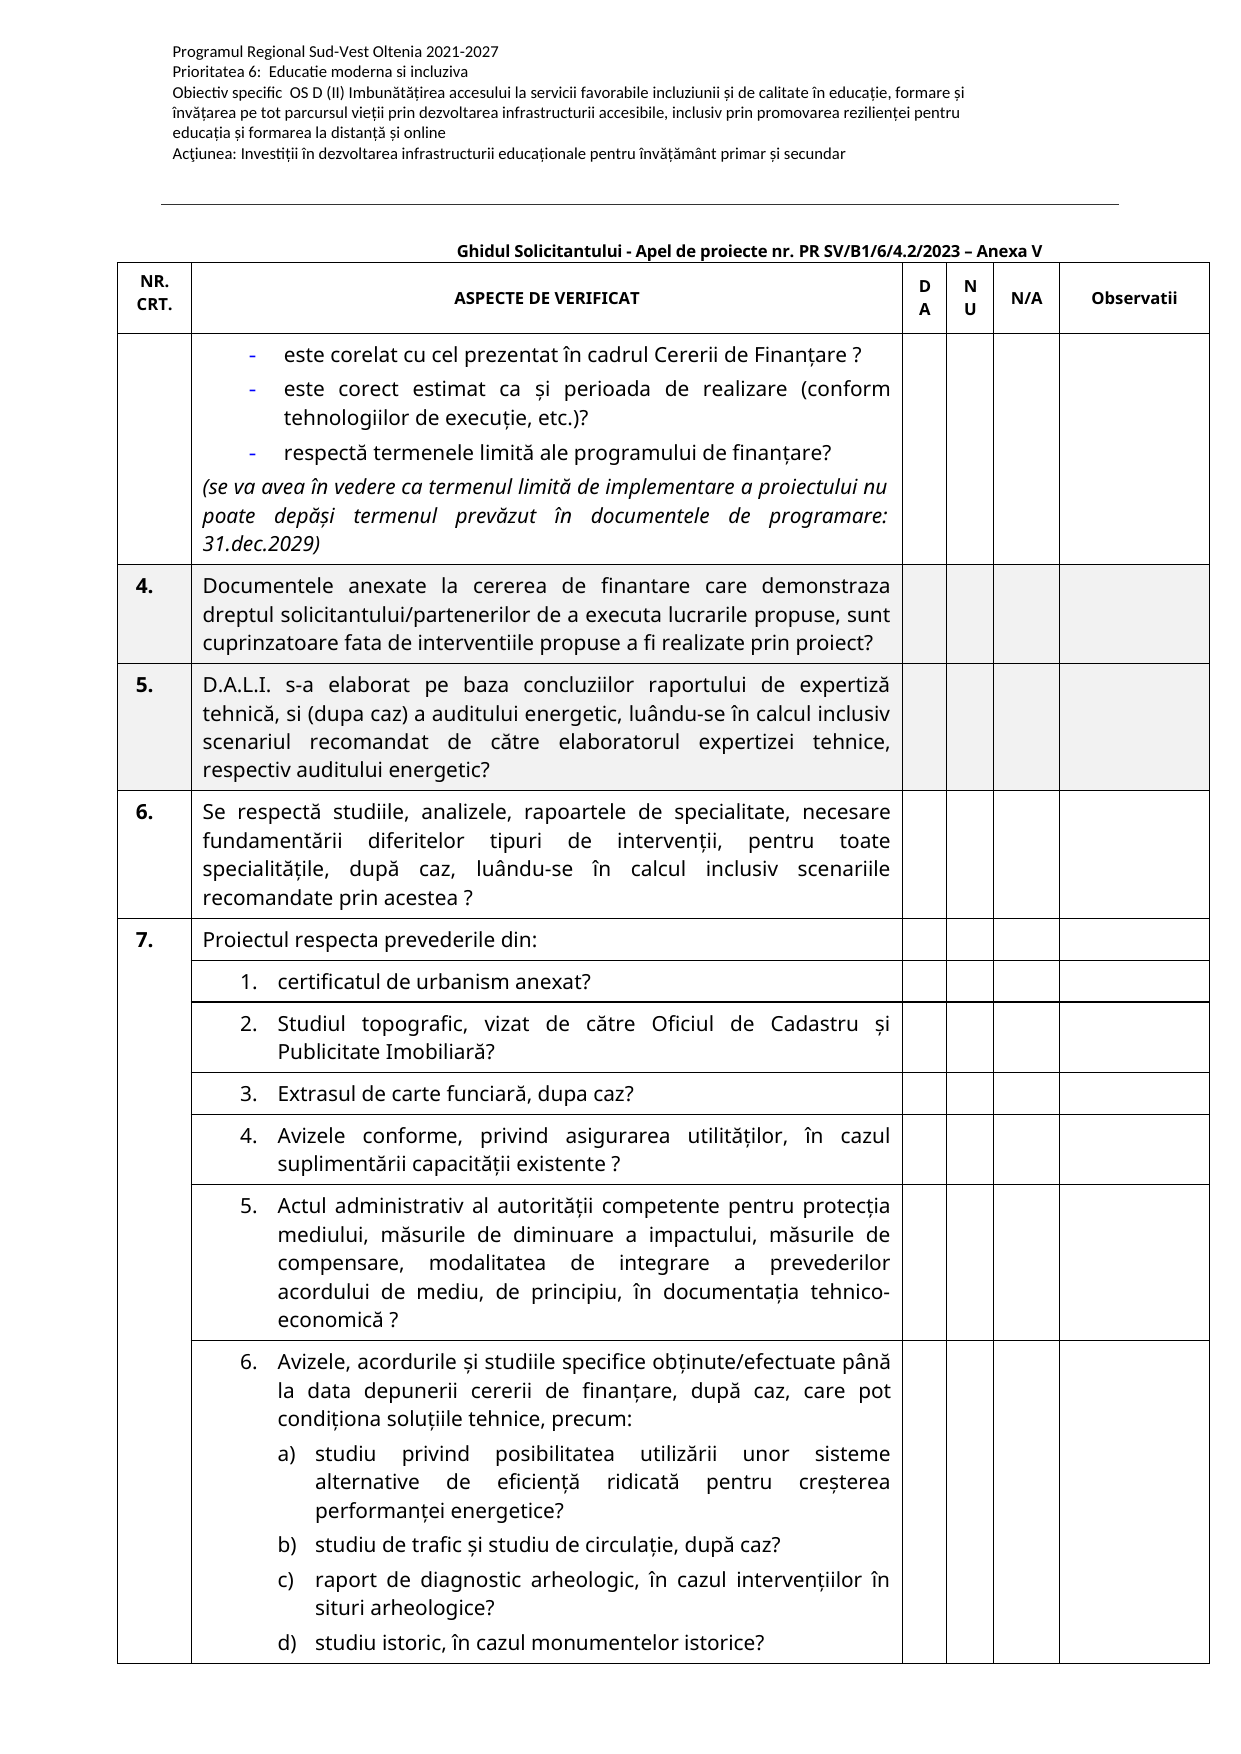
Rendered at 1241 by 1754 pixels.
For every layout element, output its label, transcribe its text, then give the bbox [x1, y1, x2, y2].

table_cell [903, 919, 946, 959]
table_cell [947, 1341, 993, 1663]
table_cell [118, 791, 191, 917]
table_cell [903, 1073, 946, 1114]
table_cell [994, 1341, 1059, 1663]
table_cell D.A.L.I. s-a elaborat pe baza concluziilor raportului de expertiză tehnică, si (dupa caz) a auditului energetic, luându-se în calcul inclusiv scenariul recomandat de către elaboratorul expertizei tehnice, respectiv auditului energetic? [192, 664, 902, 790]
table_header Observatii [1060, 263, 1209, 332]
table_cell [947, 565, 993, 663]
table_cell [192, 1341, 902, 1663]
table_cell [118, 664, 191, 790]
table_cell [947, 919, 993, 959]
table_cell [947, 1073, 993, 1114]
table_cell [903, 1185, 946, 1340]
table_cell Studiul topografic, vizat de către Oficiul de Cadastru şi Publicitate Imobiliară? [192, 1003, 902, 1072]
table_cell [994, 1185, 1059, 1340]
table_cell [903, 1115, 946, 1184]
table_cell [118, 565, 191, 663]
table_cell Documentele anexate la cererea de finantare care demonstraza dreptul solicitantului/partenerilor de a executa lucrarile propuse, sunt cuprinzatoare fata de interventiile propuse a fi realizate prin proiect? [192, 565, 902, 663]
table_cell [994, 961, 1059, 1001]
table_cell [903, 664, 946, 790]
table_cell Actul administrativ al autorităţii competente pentru protecţia mediului, măsurile de diminuare a impactului, măsurile de compensare, modalitatea de integrare a prevederilor acordului de mediu, de principiu, în documentaţia tehnico-economică ? [192, 1185, 902, 1340]
table_cell Se respectă studiile, analizele, rapoartele de specialitate, necesare fundamentării diferitelor tipuri de intervenții, pentru toate specialitățile, după caz, luându-se în calcul inclusiv scenariile recomandate prin acestea ? [192, 791, 902, 917]
table_cell certificatul de urbanism anexat? [192, 961, 902, 1001]
table_cell Proiectul respecta prevederile din: [192, 919, 902, 959]
table_cell [1060, 791, 1209, 917]
table_cell [947, 334, 993, 564]
table_cell [994, 919, 1059, 959]
table_header NR. CRT. [118, 263, 191, 332]
table_cell [947, 1185, 993, 1340]
table_cell [903, 1341, 946, 1663]
table_cell [1060, 961, 1209, 1001]
table_cell [1060, 1341, 1209, 1663]
table_cell [994, 1073, 1059, 1114]
table_cell [1060, 1185, 1209, 1340]
table_cell [947, 664, 993, 790]
table_cell [1060, 565, 1209, 663]
table_cell [994, 1003, 1059, 1072]
table_cell [994, 565, 1059, 663]
table_cell Avizele conforme, privind asigurarea utilităţilor, în cazul suplimentării capacităţii existente ? [192, 1115, 902, 1184]
table_cell [903, 1003, 946, 1072]
table_cell [903, 565, 946, 663]
table_cell [1060, 334, 1209, 564]
table_cell [947, 1115, 993, 1184]
table_header NU [947, 263, 993, 332]
table_cell [903, 791, 946, 917]
table_cell [118, 334, 191, 564]
table_cell [1060, 919, 1209, 959]
table_cell [1060, 1115, 1209, 1184]
table_cell [1060, 1003, 1209, 1072]
table_cell [994, 1115, 1059, 1184]
table_cell [118, 919, 191, 1663]
table_cell [903, 961, 946, 1001]
table_cell [947, 1003, 993, 1072]
table_cell [1060, 1073, 1209, 1114]
table_cell [994, 664, 1059, 790]
table_header DA [903, 263, 946, 332]
table_cell [903, 334, 946, 564]
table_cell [192, 334, 902, 564]
table_header ASPECTE DE VERIFICAT [192, 263, 902, 332]
table_cell Extrasul de carte funciară, dupa caz? [192, 1073, 902, 1114]
table_cell [994, 334, 1059, 564]
table_cell [994, 791, 1059, 917]
table_header N/A [994, 263, 1059, 332]
table_cell [1060, 664, 1209, 790]
table_cell [947, 791, 993, 917]
table_cell [947, 961, 993, 1001]
